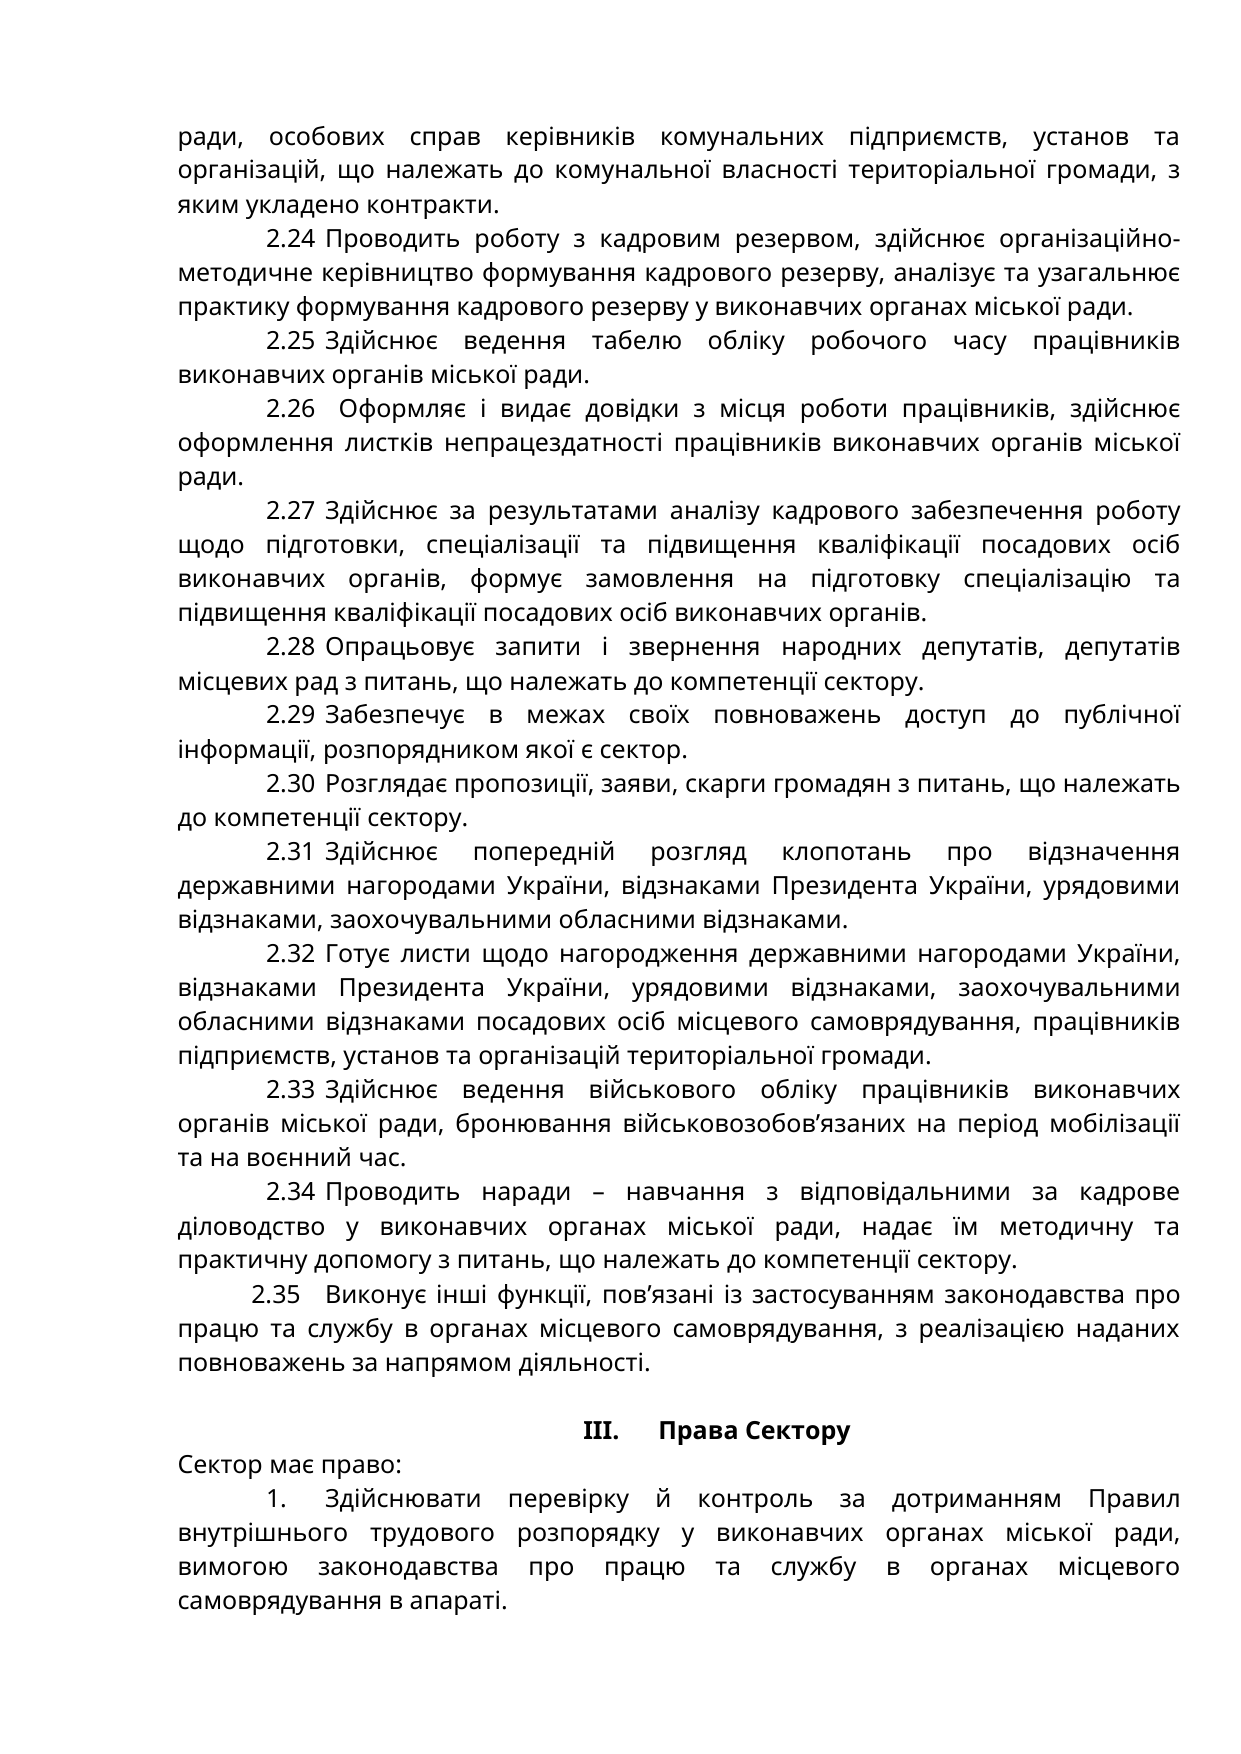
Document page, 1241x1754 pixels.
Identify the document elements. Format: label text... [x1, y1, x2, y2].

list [177, 118, 1181, 220]
list Виконує інші функції, пов’язані із застосуванням законодавства про працю та службу в органах місцевого самоврядування, з реалізацією наданих повноважень за напрямом діяльності. [177, 1276, 1181, 1378]
list Проводить наради – навчання з відповідальними за кадрове діловодство у виконавчих органах міської ради, надає їм методичну та практичну допомогу з питань, що належать до компетенції сектору. [177, 1174, 1181, 1276]
list Здійснювати перевірку й контроль за дотриманням Правил внутрішнього трудового розпорядку у виконавчих органах міської ради, вимогою законодавства про працю та службу в органах місцевого самоврядування в апараті. [177, 1481, 1181, 1617]
list Готує листи щодо нагородження державними нагородами України, відзнаками Президента України, урядовими відзнаками, заохочувальними обласними відзнаками посадових осіб місцевого самоврядування, працівників підприємств, установ та організацій територіальної громади. [177, 936, 1181, 1072]
list Здійснює попередній розгляд клопотань про відзначення державними нагородами України, відзнаками Президента України, урядовими відзнаками, заохочувальними обласними відзнаками. [177, 833, 1181, 936]
list Розглядає пропозиції, заяви, скарги громадян з питань, що належать до компетенції сектору. [177, 765, 1181, 833]
text Сектор має право: [177, 1447, 1181, 1481]
list Здійснює ведення табелю обліку робочого часу працівників виконавчих органів міської ради. [177, 322, 1181, 391]
list Оформляє і видає довідки з місця роботи працівників, здійснює оформлення листків непрацездатності працівників виконавчих органів міської ради. [177, 391, 1181, 493]
list Здійснює за результатами аналізу кадрового забезпечення роботу щодо підготовки, спеціалізації та підвищення кваліфікації посадових осіб виконавчих органів, формує замовлення на підготовку спеціалізацію та підвищення кваліфікації посадових осіб виконавчих органів. [177, 493, 1181, 629]
list Права Сектору [252, 1412, 1181, 1447]
list Проводить роботу з кадровим резервом, здійснює організаційно-методичне керівництво формування кадрового резерву, аналізує та узагальнює практику формування кадрового резерву у виконавчих органах міської ради. [177, 220, 1181, 322]
list Опрацьовує запити і звернення народних депутатів, депутатів місцевих рад з питань, що належать до компетенції сектору. [177, 629, 1181, 697]
list Забезпечує в межах своїх повноважень доступ до публічної інформації, розпорядником якої є сектор. [177, 697, 1181, 765]
list Здійснює ведення військового обліку працівників виконавчих органів міської ради, бронювання військовозобов’язаних на період мобілізації та на воєнний час. [177, 1072, 1181, 1174]
